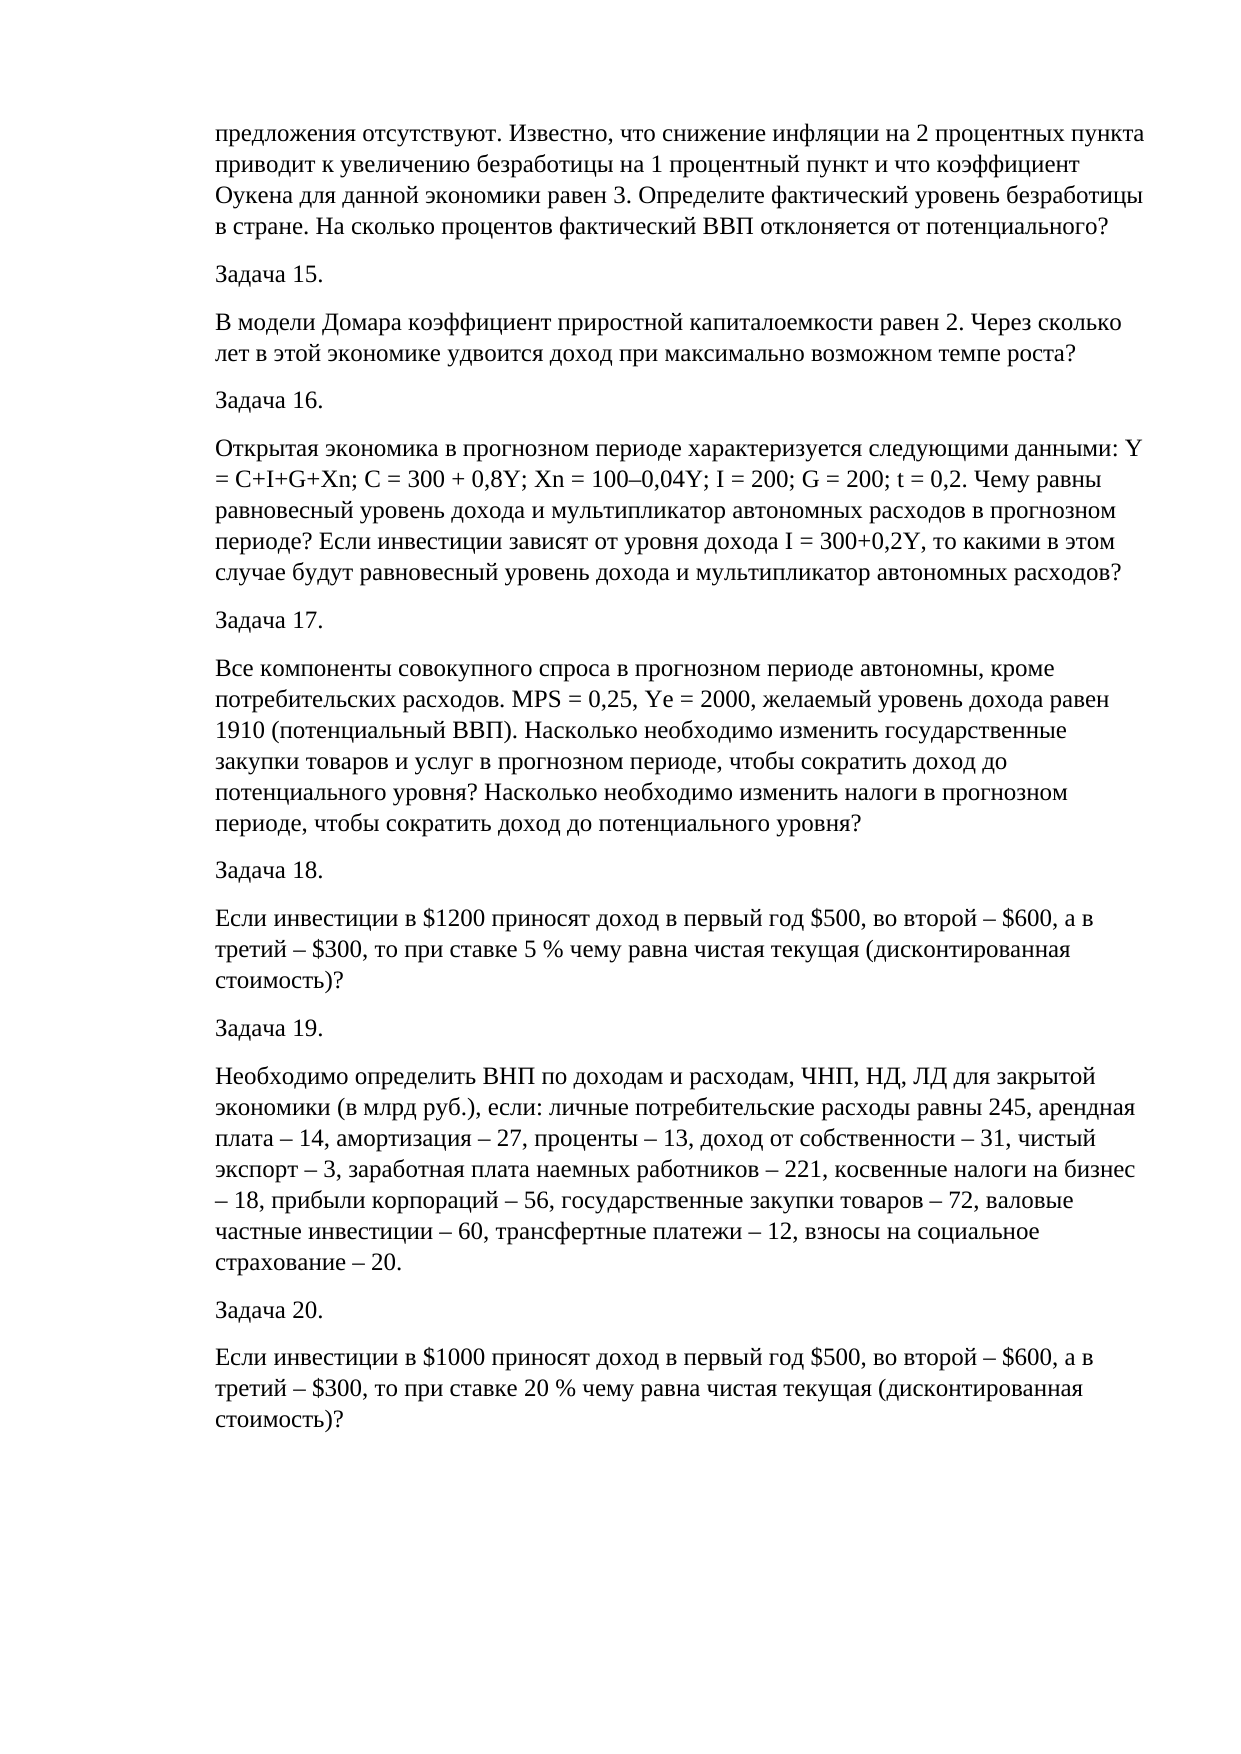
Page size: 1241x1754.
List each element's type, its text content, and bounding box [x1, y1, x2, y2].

text Необходимо определить ВНП по доходам и расходам, ЧНП, НД, ЛД для закрытой экономики (в млрд руб.), если: личные потребительские расходы равны 245, арендная плата – 14, амортизация – 27, проценты – 13, доход от собственности – 31, чистый экспорт – 3, заработная плата наемных работников – 221, косвенные налоги на бизнес – 18, прибыли корпораций – 56, государственные закупки товаров – 72, валовые частные инвестиции – 60, трансфертные платежи – 12, взносы на социальное страхование – 20. [215, 1061, 1152, 1276]
text Все компоненты совокупного спроса в прогнозном периоде автономны, кроме потребительских расходов. MPS = 0,25, Ye = 2000, желаемый уровень дохода равен 1910 (потенциальный ВВП). Насколько необходимо изменить государственные закупки товаров и услуг в прогнозном периоде, чтобы сократить доход до потенциального уровня? Насколько необходимо изменить налоги в прогнозном периоде, чтобы сократить доход до потенциального уровня? [215, 653, 1152, 837]
text Если инвестиции в $1200 приносят доход в первый год $500, во второй – $600, а в третий – $300, то при ставке 5 % чему равна чистая текущая (дисконтированная стоимость)? [215, 903, 1152, 994]
text Если инвестиции в $1000 приносят доход в первый год $500, во второй – $600, а в третий – $300, то при ставке 20 % чему равна чистая текущая (дисконтированная стоимость)? [215, 1342, 1152, 1433]
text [215, 118, 1152, 240]
text Открытая экономика в прогнозном периоде характеризуется следующими данными: Y = C+I+G+Xn; C = 300 + 0,8Y; Xn = 100–0,04Y; I = 200; G = 200; t = 0,2. Чему равны равновесный уровень дохода и мультипликатор автономных расходов в прогнозном периоде? Если инвестиции зависят от уровня дохода I = 300+0,2Y, то какими в этом случае будут равновесный уровень дохода и мультипликатор автономных расходов? [215, 433, 1152, 586]
text В модели Домара коэффициент приростной капиталоемкости равен 2. Через сколько лет в этой экономике удвоится доход при максимально возможном темпе роста? [215, 307, 1152, 366]
text Задача 20. [215, 1295, 1152, 1323]
text Задача 16. [215, 385, 1152, 414]
text Задача 15. [215, 259, 1152, 288]
text Задача 17. [215, 605, 1152, 634]
text Задача 19. [215, 1013, 1152, 1042]
text Задача 18. [215, 856, 1152, 884]
